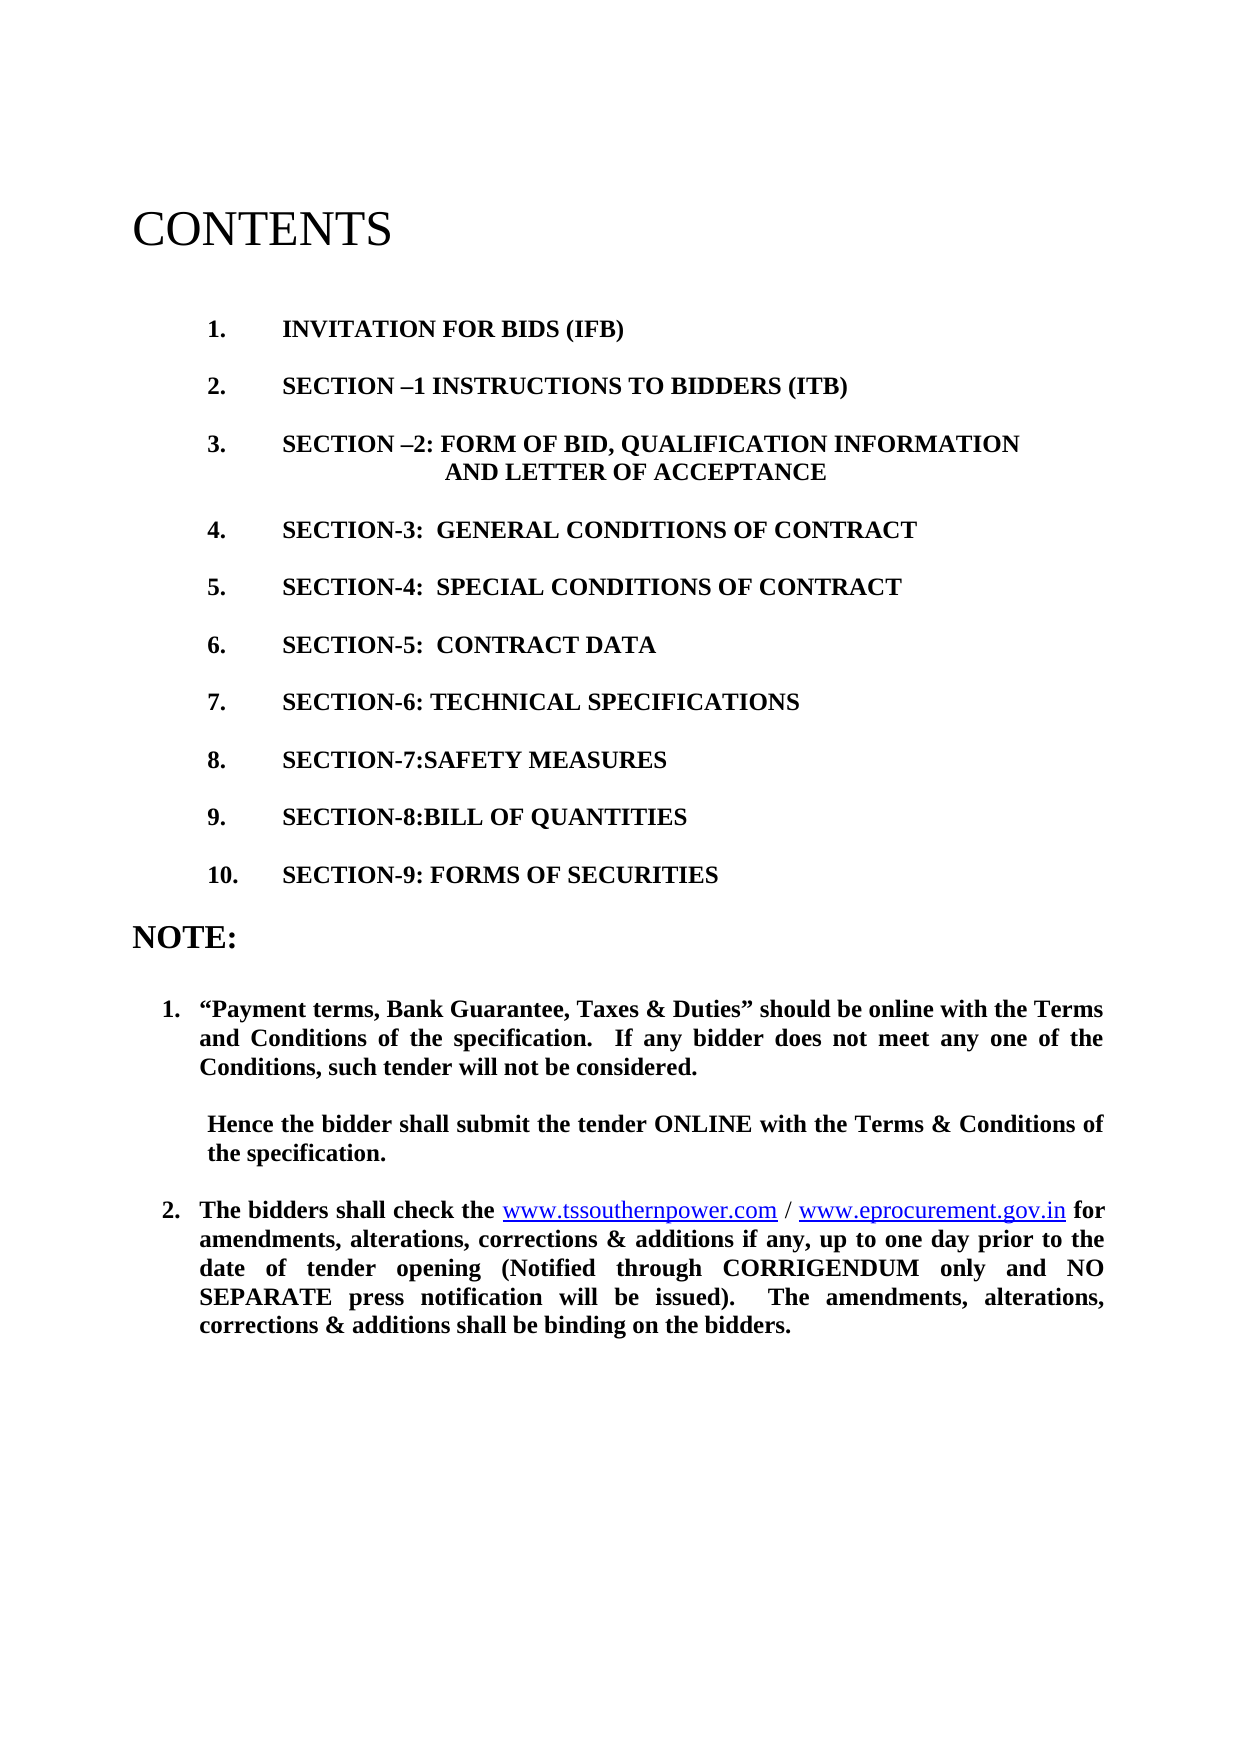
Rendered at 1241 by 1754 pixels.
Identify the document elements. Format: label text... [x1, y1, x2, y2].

list SECTION –1 INSTRUCTIONS TO BIDDERS (ITB) [207, 371, 1105, 400]
text AND LETTER OF ACCEPTANCE [207, 457, 1105, 486]
list INVITATION FOR BIDS (IFB) [207, 314, 1105, 342]
list “Payment terms, Bank Guarantee, Taxes & Duties” should be online with the Terms and Conditions of the specification. If any bidder does not meet any one of the Conditions, such tender will not be considered. [162, 994, 1105, 1080]
text Hence the bidder shall submit the tender ONLINE with the Terms & Conditions of the specification. [207, 1109, 1105, 1167]
list SECTION-8:BILL OF QUANTITIES [207, 802, 1105, 831]
list SECTION –2: FORM OF BID, QUALIFICATION INFORMATION [207, 429, 1105, 457]
list SECTION-4: SPECIAL CONDITIONS OF CONTRACT [207, 572, 1105, 601]
text NOTE: [132, 917, 1105, 956]
list SECTION-7:SAFETY MEASURES [207, 745, 1105, 774]
list SECTION-5: CONTRACT DATA [207, 630, 1105, 659]
text CONTENTS [132, 199, 1105, 256]
list The bidders shall check the www.tssouthernpower.com / www.eprocurement.gov.in for amendments, alterations, corrections & additions if any, up to one day prior to the date of tender opening (Notified through CORRIGENDUM only and NO SEPARATE press notification will be issued). The amendments, alterations, corrections & additions shall be binding on the bidders. [162, 1195, 1105, 1339]
list SECTION-3: GENERAL CONDITIONS OF CONTRACT [207, 515, 1105, 544]
list SECTION-9: FORMS OF SECURITIES [207, 860, 1105, 889]
list SECTION-6: TECHNICAL SPECIFICATIONS [207, 687, 1105, 716]
